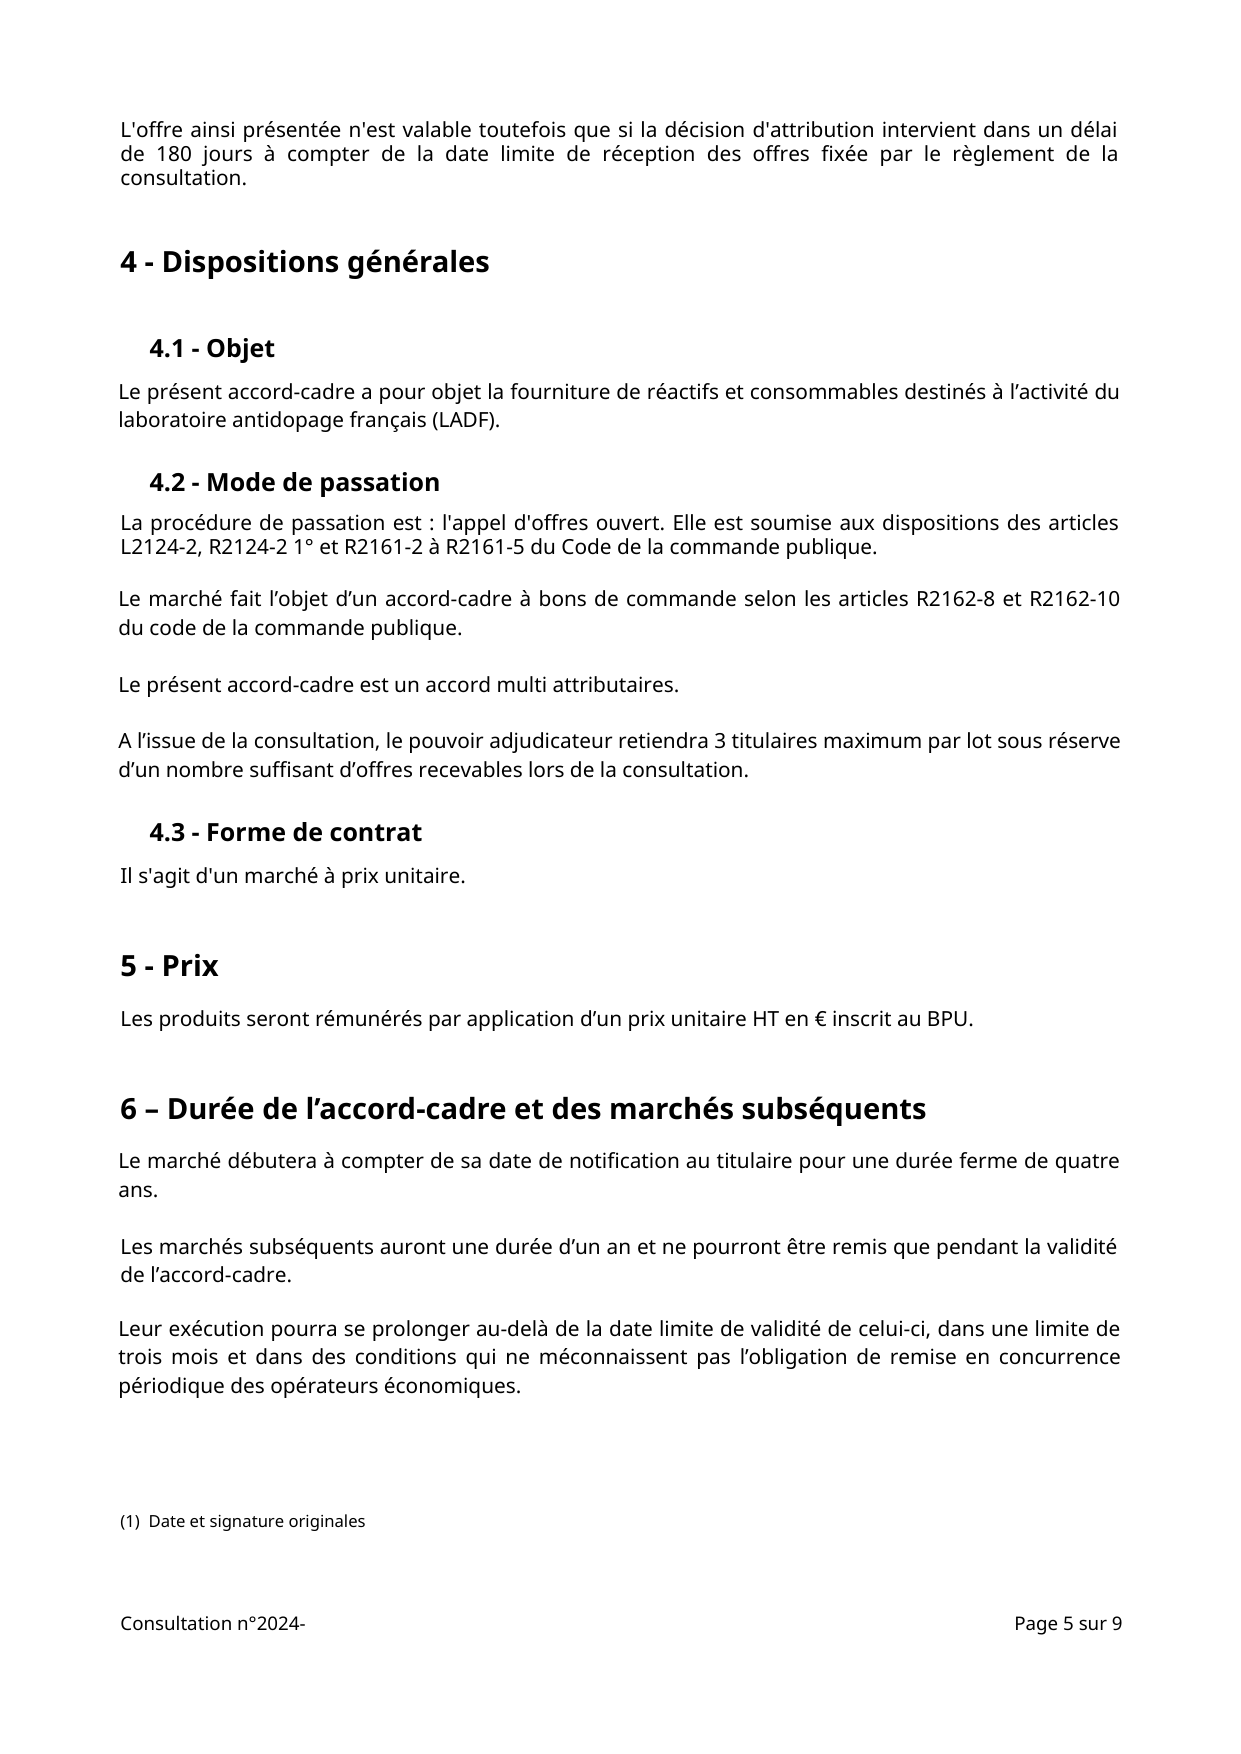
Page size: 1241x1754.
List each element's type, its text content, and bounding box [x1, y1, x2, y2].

subtitle 4 - Dispositions générales [120, 241, 1120, 281]
text Les produits seront rémunérés par application d’un prix unitaire HT en € inscrit au BPU. [120, 1004, 1120, 1032]
subtitle 5 - Prix [120, 945, 1120, 985]
text Le présent accord-cadre a pour objet la fourniture de réactifs et consommables destinés à l’activité du laboratoire antidopage français (LADF). [118, 377, 1122, 434]
text Le marché fait l’objet d’un accord-cadre à bons de commande selon les articles R2162-8 et R2162-10 du code de la commande publique. [118, 584, 1122, 641]
text Les marchés subséquents auront une durée d’un an et ne pourront être remis que pendant la validité de l’accord-cadre. [120, 1232, 1120, 1289]
subtitle 4.1 - Objet [149, 330, 1120, 364]
subtitle 4.2 - Mode de passation [149, 464, 1120, 499]
subtitle 6 – Durée de l’accord-cadre et des marchés subséquents [120, 1088, 1120, 1128]
text Le présent accord-cadre est un accord multi attributaires. [118, 670, 1122, 698]
subtitle 4.3 - Forme de contrat [149, 814, 1120, 848]
text Il s'agit d'un marché à prix unitaire. [120, 861, 1120, 889]
text Leur exécution pourra se prolonger au-delà de la date limite de validité de celui-ci, dans une limite de trois mois et dans des conditions qui ne méconnaissent pas l’obligation de remise en concurrence périodique des opérateurs économiques. [118, 1314, 1122, 1399]
text L'offre ainsi présentée n'est valable toutefois que si la décision d'attribution intervient dans un délai de 180 jours à compter de la date limite de réception des offres fixée par le règlement de la consultation. [120, 118, 1120, 191]
text Le marché débutera à compter de sa date de notification au titulaire pour une durée ferme de quatre ans. [118, 1146, 1122, 1203]
text La procédure de passation est : l'appel d'offres ouvert. Elle est soumise aux dispositions des articles L2124-2, R2124-2 1° et R2161-2 à R2161-5 du Code de la commande publique. [120, 511, 1120, 559]
text A l’issue de la consultation, le pouvoir adjudicateur retiendra 3 titulaires maximum par lot sous réserve d’un nombre suffisant d’offres recevables lors de la consultation. [118, 727, 1122, 783]
